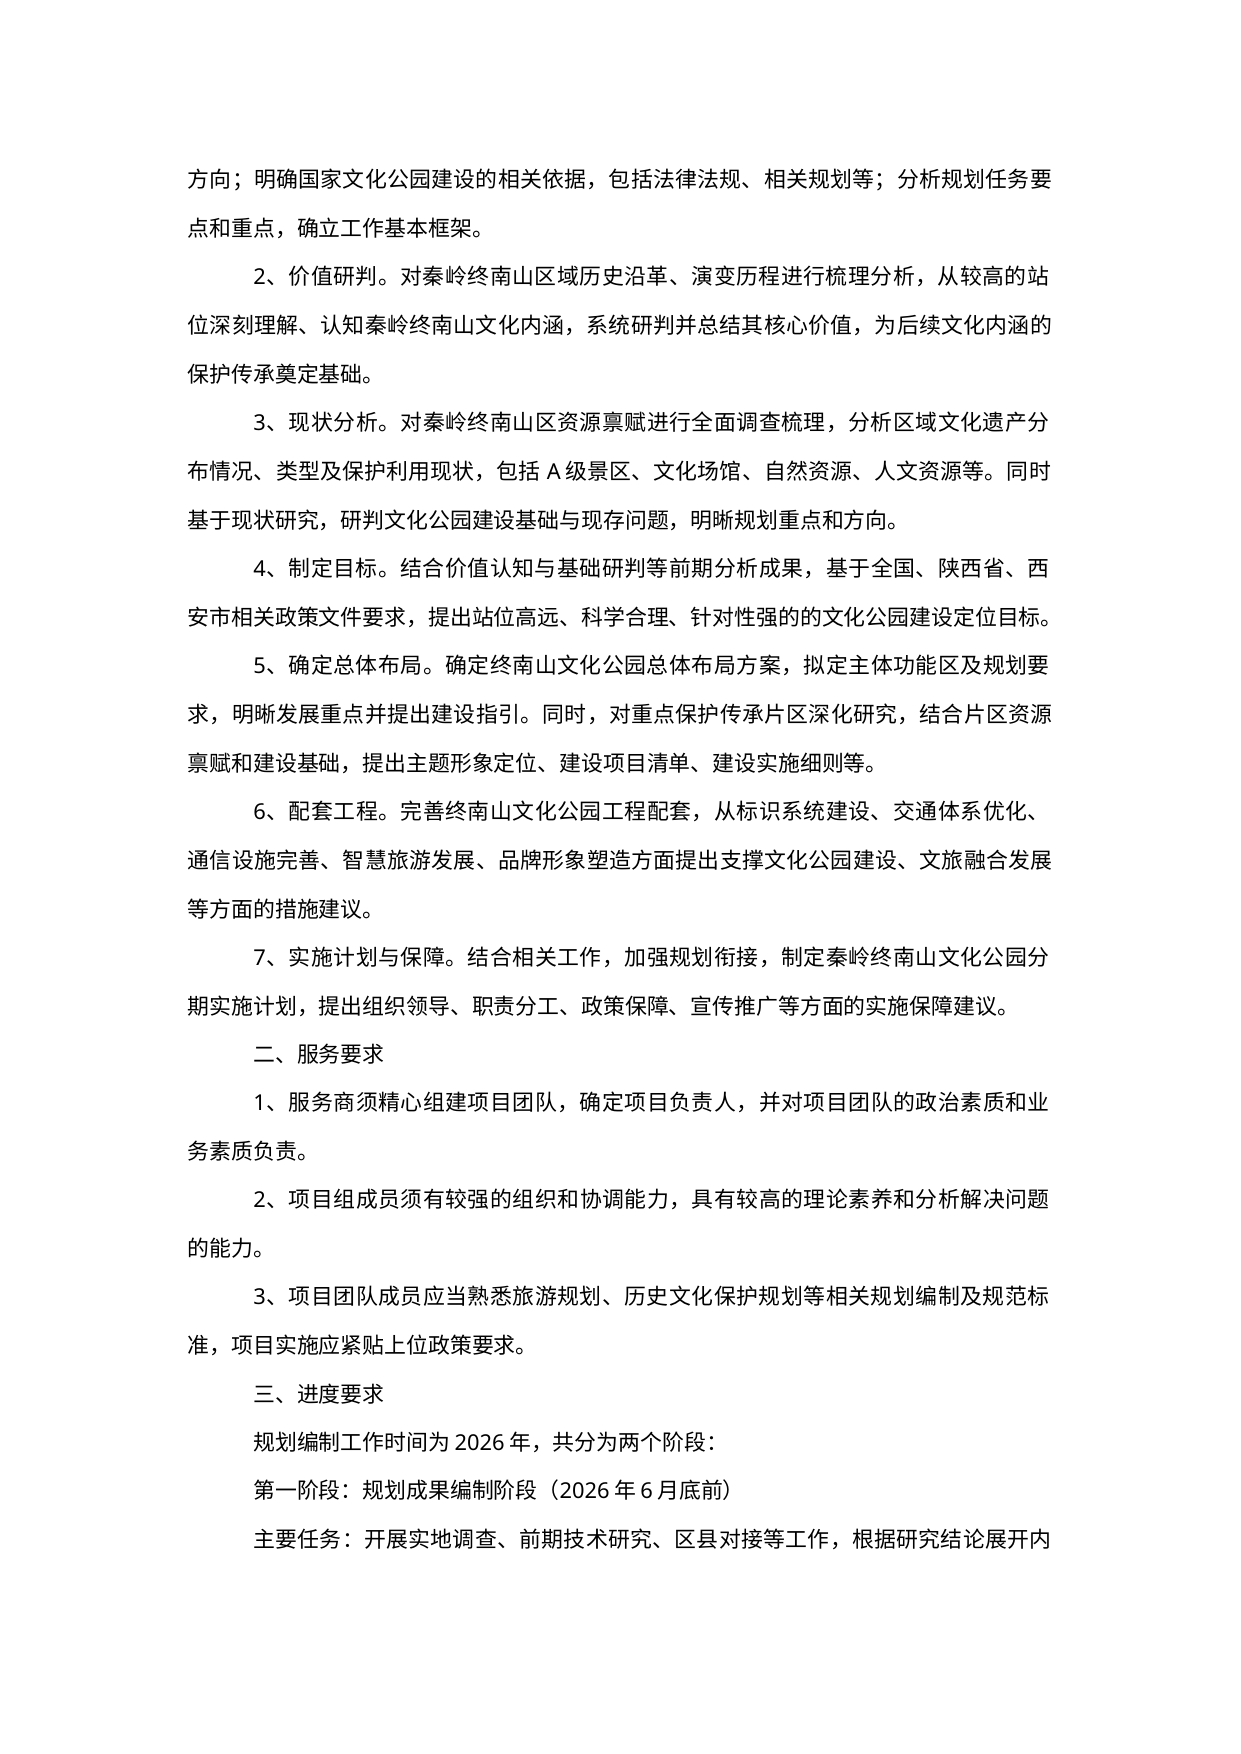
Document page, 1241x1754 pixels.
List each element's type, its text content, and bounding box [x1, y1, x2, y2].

text 规划编制工作时间为2026年，共分为两个阶段： [187, 1424, 1053, 1457]
text 1、服务商须精心组建项目团队，确定项目负责人，并对项目团队的政治素质和业务素质负责。 [187, 1085, 1053, 1166]
text 7、实施计划与保障。结合相关工作，加强规划衔接，制定秦岭终南山文化公园分期实施计划，提出组织领导、职责分工、政策保障、宣传推广等方面的实施保障建议。 [187, 939, 1053, 1021]
text 三、进度要求 [187, 1376, 1053, 1409]
text 6、配套工程。完善终南山文化公园工程配套，从标识系统建设、交通体系优化、通信设施完善、智慧旅游发展、品牌形象塑造方面提出支撑文化公园建设、文旅融合发展等方面的措施建议。 [187, 794, 1053, 924]
text 2、价值研判。对秦岭终南山区域历史沿革、演变历程进行梳理分析，从较高的站位深刻理解、认知秦岭终南山文化内涵，系统研判并总结其核心价值，为后续文化内涵的保护传承奠定基础。 [187, 259, 1053, 389]
text 二、服务要求 [187, 1037, 1053, 1069]
text 4、制定目标。结合价值认知与基础研判等前期分析成果，基于全国、陕西省、西安市相关政策文件要求，提出站位高远、科学合理、针对性强的的文化公园建设定位目标。 [187, 551, 1053, 632]
text 第一阶段：规划成果编制阶段（2026年6月底前） [187, 1473, 1053, 1505]
text 5、确定总体布局。确定终南山文化公园总体布局方案，拟定主体功能区及规划要求，明晰发展重点并提出建设指引。同时，对重点保护传承片区深化研究，结合片区资源禀赋和建设基础，提出主题形象定位、建设项目清单、建设实施细则等。 [187, 648, 1053, 778]
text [187, 162, 1053, 243]
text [187, 1521, 1053, 1554]
text 3、项目团队成员应当熟悉旅游规划、历史文化保护规划等相关规划编制及规范标准，项目实施应紧贴上位政策要求。 [187, 1279, 1053, 1360]
text 2、项目组成员须有较强的组织和协调能力，具有较高的理论素养和分析解决问题的能力。 [187, 1182, 1053, 1263]
text 3、现状分析。对秦岭终南山区资源禀赋进行全面调查梳理，分析区域文化遗产分布情况、类型及保护利用现状，包括A级景区、文化场馆、自然资源、人文资源等。同时基于现状研究，研判文化公园建设基础与现存问题，明晰规划重点和方向。 [187, 405, 1053, 535]
